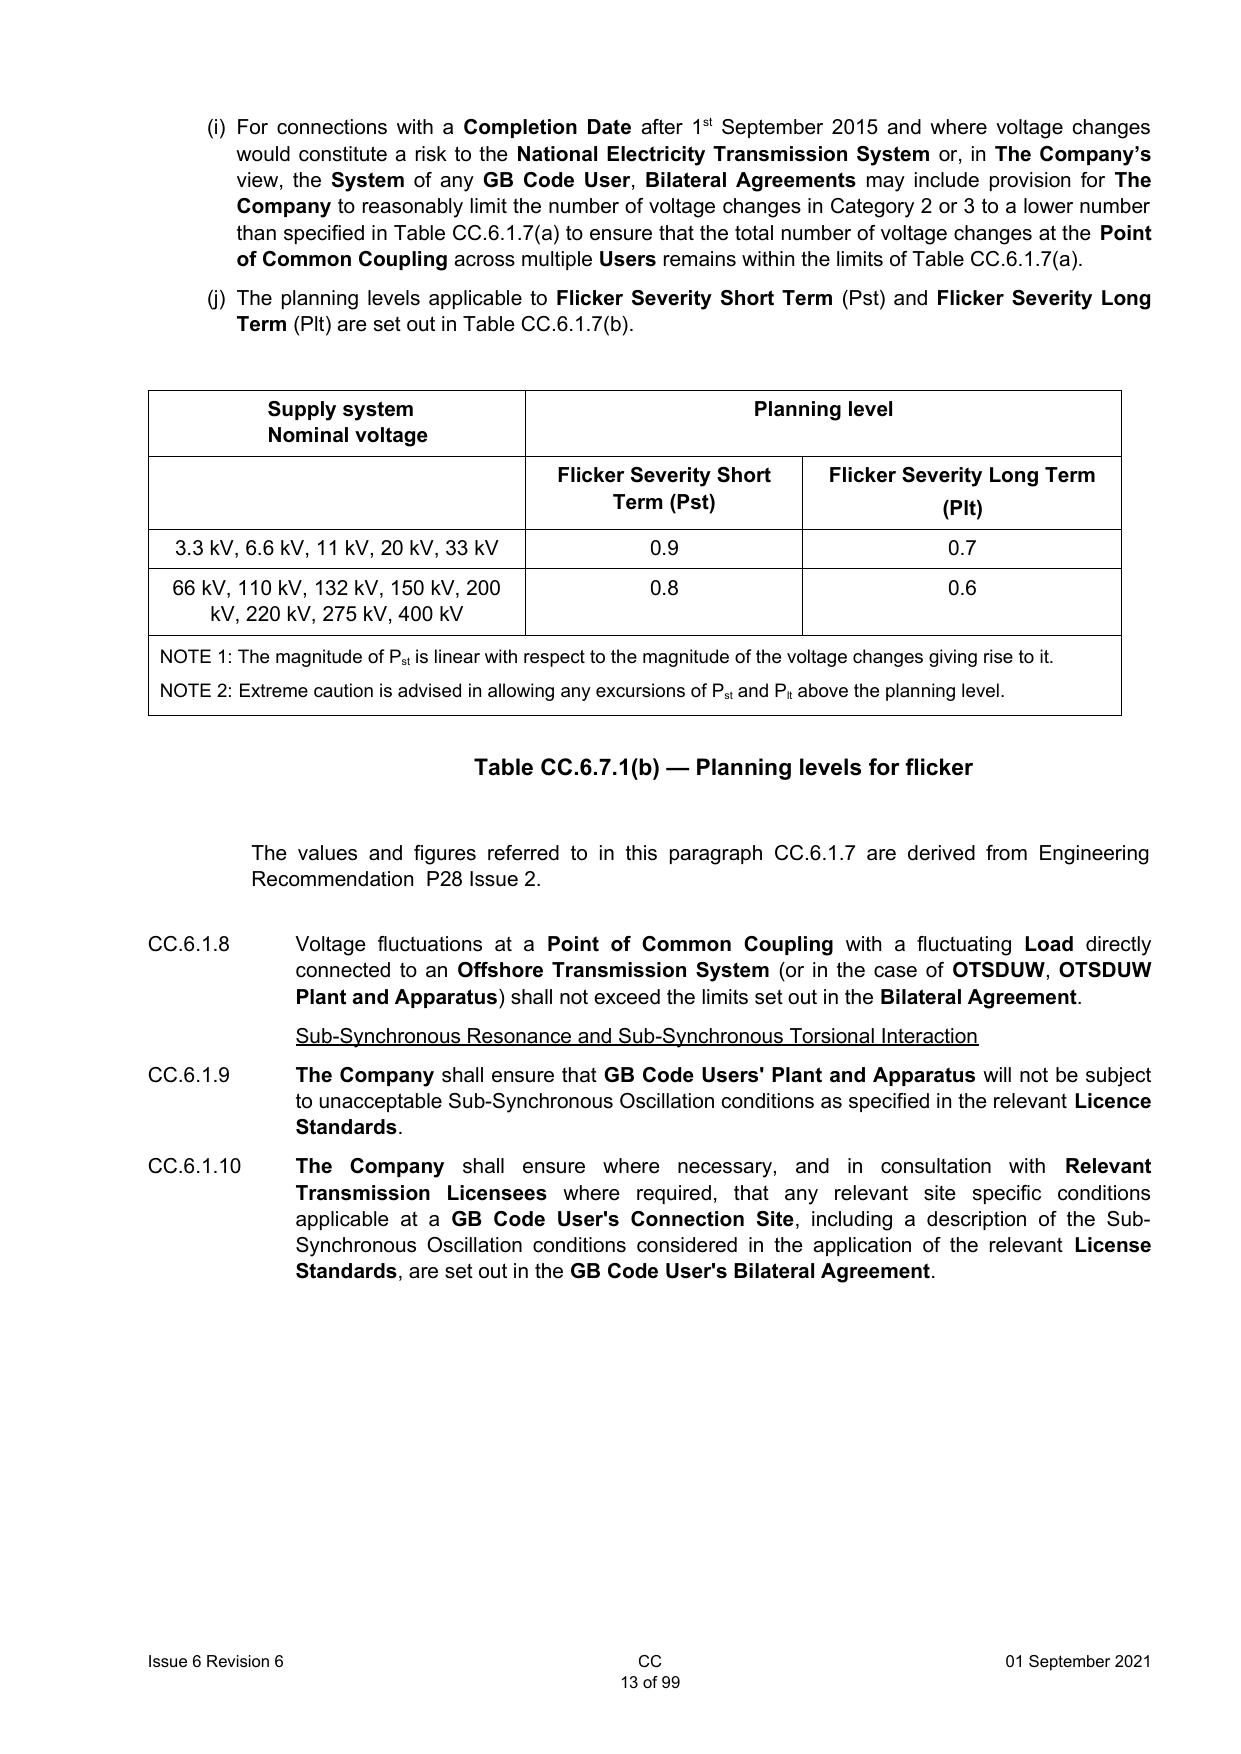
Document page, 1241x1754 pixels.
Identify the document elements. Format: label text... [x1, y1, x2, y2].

text CC.6.1.8 Voltage fluctuations at a Point of Common Coupling with a fluctuating Load directly connected to an Offshore Transmission System (or in the case of OTSDUW, OTSDUW Plant and Apparatus) shall not exceed the limits set out in the Bilateral Agreement. [148, 932, 1152, 1009]
table_cell 3.3 kV, 6.6 kV, 11 kV, 20 kV, 33 kV [149, 530, 525, 568]
list The planning levels applicable to Flicker Severity Short Term (Pst) and Flicker Severity Long Term (Plt) are set out in Table CC.6.1.7(b). [207, 286, 1152, 336]
table_cell 0.8 [526, 569, 802, 634]
table_cell 66 kV, 110 kV, 132 kV, 150 kV, 200 kV, 220 kV, 275 kV, 400 kV [149, 569, 525, 634]
table_cell Flicker Severity Long Term (Plt) [803, 457, 1121, 528]
table_cell 0.7 [803, 530, 1121, 568]
table_cell Flicker Severity Short Term (Pst) [526, 457, 802, 528]
table_cell 0.6 [803, 569, 1121, 634]
table_header Planning level [526, 391, 1121, 456]
table_header Supply system Nominal voltage [149, 391, 525, 456]
text CC.6.1.9 The Company shall ensure that GB Code Users' Plant and Apparatus will not be subject to unacceptable Sub-Synchronous Oscillation conditions as specified in the relevant Licence Standards. [148, 1062, 1152, 1139]
text The values and figures referred to in this paragraph CC.6.1.7 are derived from Engineering Recommendation P28 Issue 2. [251, 840, 1152, 891]
text CC.6.1.10 The Company shall ensure where necessary, and in consultation with Relevant Transmission Licensees where required, that any relevant site specific conditions applicable at a GB Code User's Connection Site, including a description of the Sub-Synchronous Oscillation conditions considered in the application of the relevant License Standards, are set out in the GB Code User's Bilateral Agreement. [148, 1154, 1152, 1283]
text Sub-Synchronous Resonance and Sub-Synchronous Torsional Interaction [148, 1023, 1152, 1047]
table_cell 0.9 [526, 530, 802, 568]
title Table CC.6.7.1(b) — Planning levels for flicker [295, 754, 1152, 781]
list For connections with a Completion Date after 1st September 2015 and where voltage changes would constitute a risk to the National Electricity Transmission System or, in The Company’s view, the System of any GB Code User, Bilateral Agreements may include provision for The Company to reasonably limit the number of voltage changes in Category 2 or 3 to a lower number than specified in Table CC.6.1.7(a) to ensure that the total number of voltage changes at the Point of Common Coupling across multiple Users remains within the limits of Table CC.6.1.7(a). [207, 115, 1152, 271]
table_cell NOTE 1: The magnitude of Pst is linear with respect to the magnitude of the voltage changes giving rise to it. NOTE 2: Extreme caution is advised in allowing any excursions of Pst and Plt above the planning level. [149, 636, 1121, 714]
table_cell [149, 457, 525, 528]
